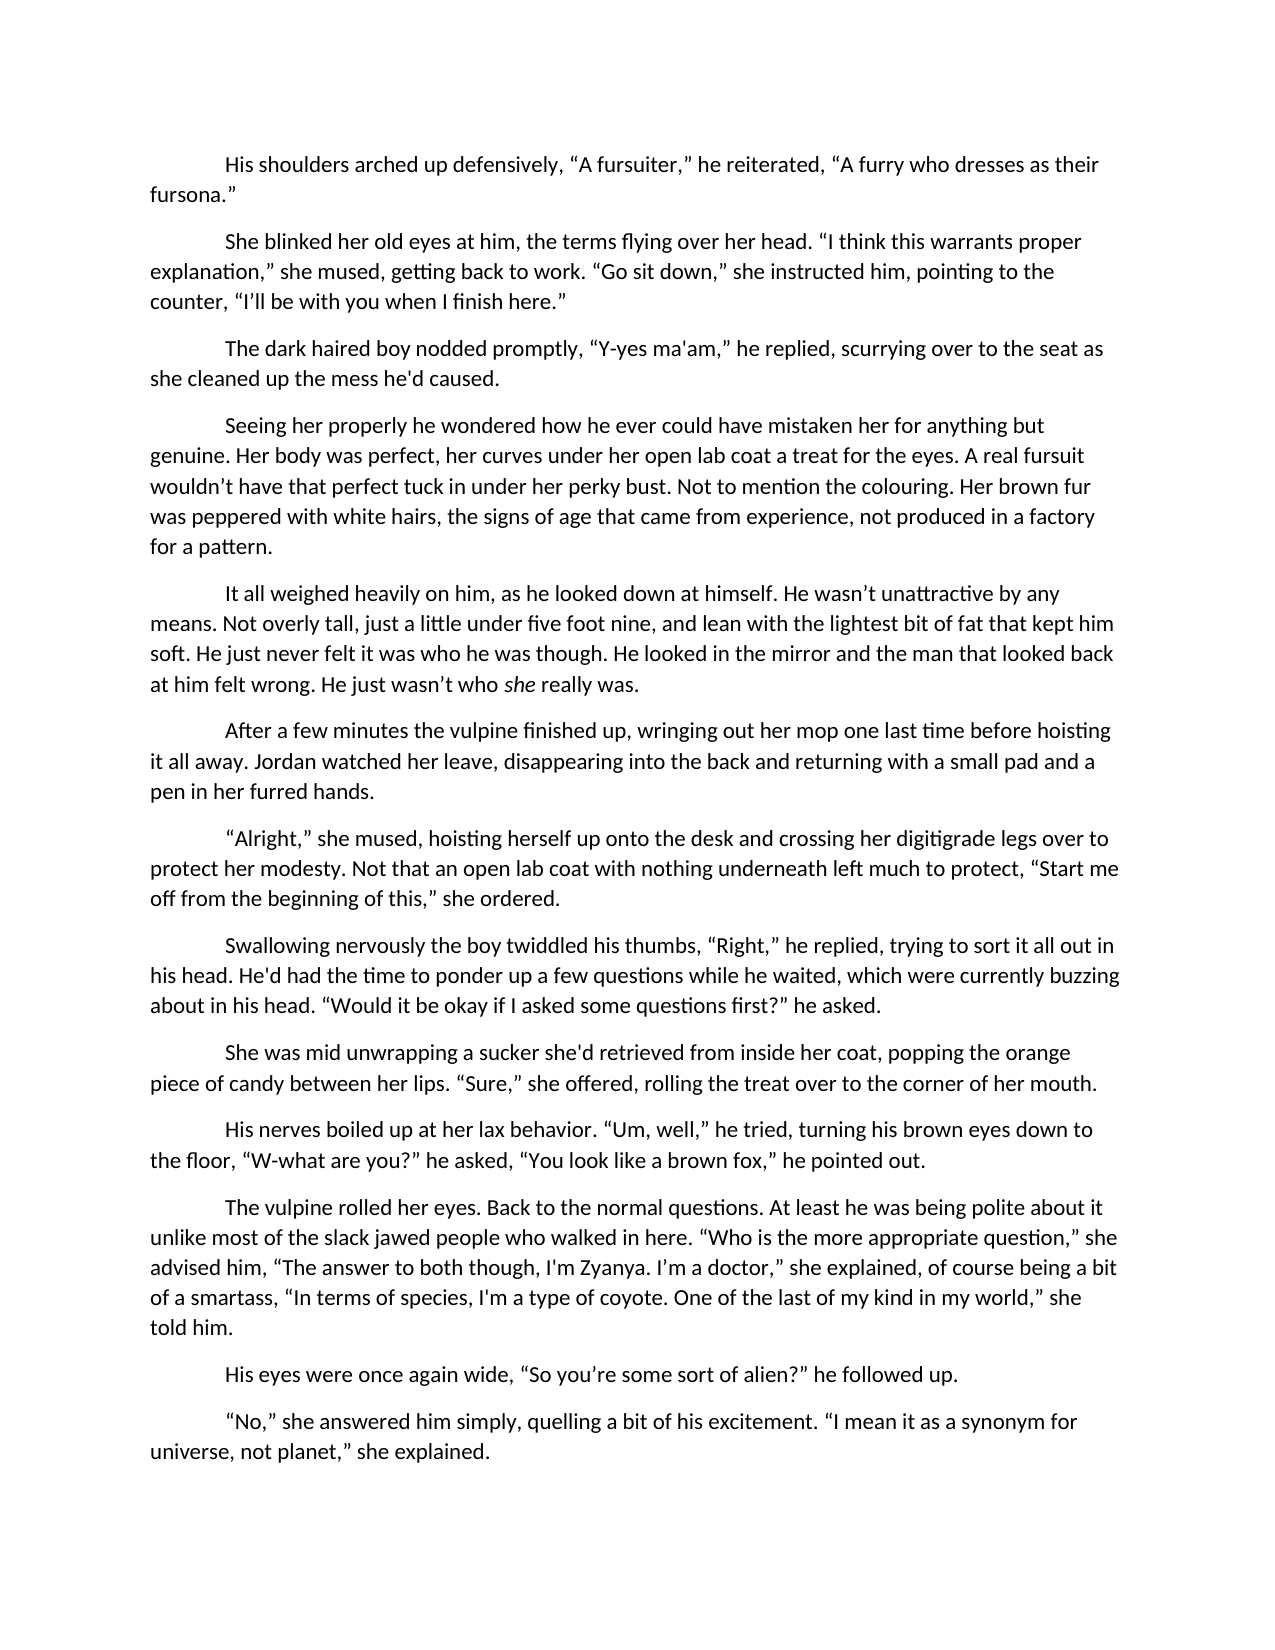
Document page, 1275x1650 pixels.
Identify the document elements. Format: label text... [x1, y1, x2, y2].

text After a few minutes the vulpine finished up, wringing out her mop one last time before hoisting it all away. Jordan watched her leave, disappearing into the back and returning with a small pad and a pen in her furred hands. [150, 717, 1125, 805]
text His eyes were once again wide, “So you’re some sort of alien?” he followed up. [150, 1360, 1125, 1388]
text It all weighed heavily on him, as he looked down at himself. He wasn’t unattractive by any means. Not overly tall, just a little under five foot nine, and lean with the lightest bit of fat that kept him soft. He just never felt it was who he was though. He looked in the mirror and the man that looked back at him felt wrong. He just wasn’t who she really was. [150, 579, 1125, 698]
text His shoulders arched up defensively, “A fursuiter,” he reiterated, “A furry who dresses as their fursona.” [150, 150, 1125, 208]
text The dark haired boy nodded promptly, “Y-yes ma'am,” he replied, scurrying over to the seat as she cleaned up the mess he'd caused. [150, 334, 1125, 393]
text The vulpine rolled her eyes. Back to the normal questions. At least he was being polite about it unlike most of the slack jawed people who walked in here. “Who is the more appropriate question,” she advised him, “The answer to both though, I'm Zyanya. I’m a doctor,” she explained, of course being a bit of a smartass, “In terms of species, I'm a type of coyote. One of the last of my kind in my world,” she told him. [150, 1193, 1125, 1342]
text “No,” she answered him simply, quelling a bit of his excitement. “I mean it as a synonym for universe, not planet,” she explained. [150, 1407, 1125, 1466]
text “Alright,” she mused, hoisting herself up onto the desk and crossing her digitigrade legs over to protect her modesty. Not that an open lab coat with nothing underneath left much to protect, “Start me off from the beginning of this,” she ordered. [150, 824, 1125, 912]
text Seeing her properly he wondered how he ever could have mistaken her for anything but genuine. Her body was perfect, her curves under her open lab coat a treat for the eyes. A real fursuit wouldn’t have that perfect tuck in under her perky bust. Not to mention the colouring. Her brown fur was peppered with white hairs, the signs of age that came from experience, not produced in a factory for a pattern. [150, 411, 1125, 560]
text She was mid unwrapping a sucker she'd retrieved from inside her coat, popping the orange piece of candy between her lips. “Sure,” she offered, rolling the treat over to the corner of her mouth. [150, 1038, 1125, 1097]
text Swallowing nervously the boy twiddled his thumbs, “Right,” he replied, trying to sort it all out in his head. He'd had the time to ponder up a few questions while he waited, which were currently buzzing about in his head. “Would it be okay if I asked some questions first?” he asked. [150, 931, 1125, 1020]
text She blinked her old eyes at him, the terms flying over her head. “I think this warrants proper explanation,” she mused, getting back to work. “Go sit down,” she instructed him, pointing to the counter, “I’ll be with you when I finish here.” [150, 227, 1125, 316]
text His nerves boiled up at her lax behavior. “Um, well,” he tried, turning his brown eyes down to the floor, “W-what are you?” he asked, “You look like a brown fox,” he pointed out. [150, 1116, 1125, 1174]
